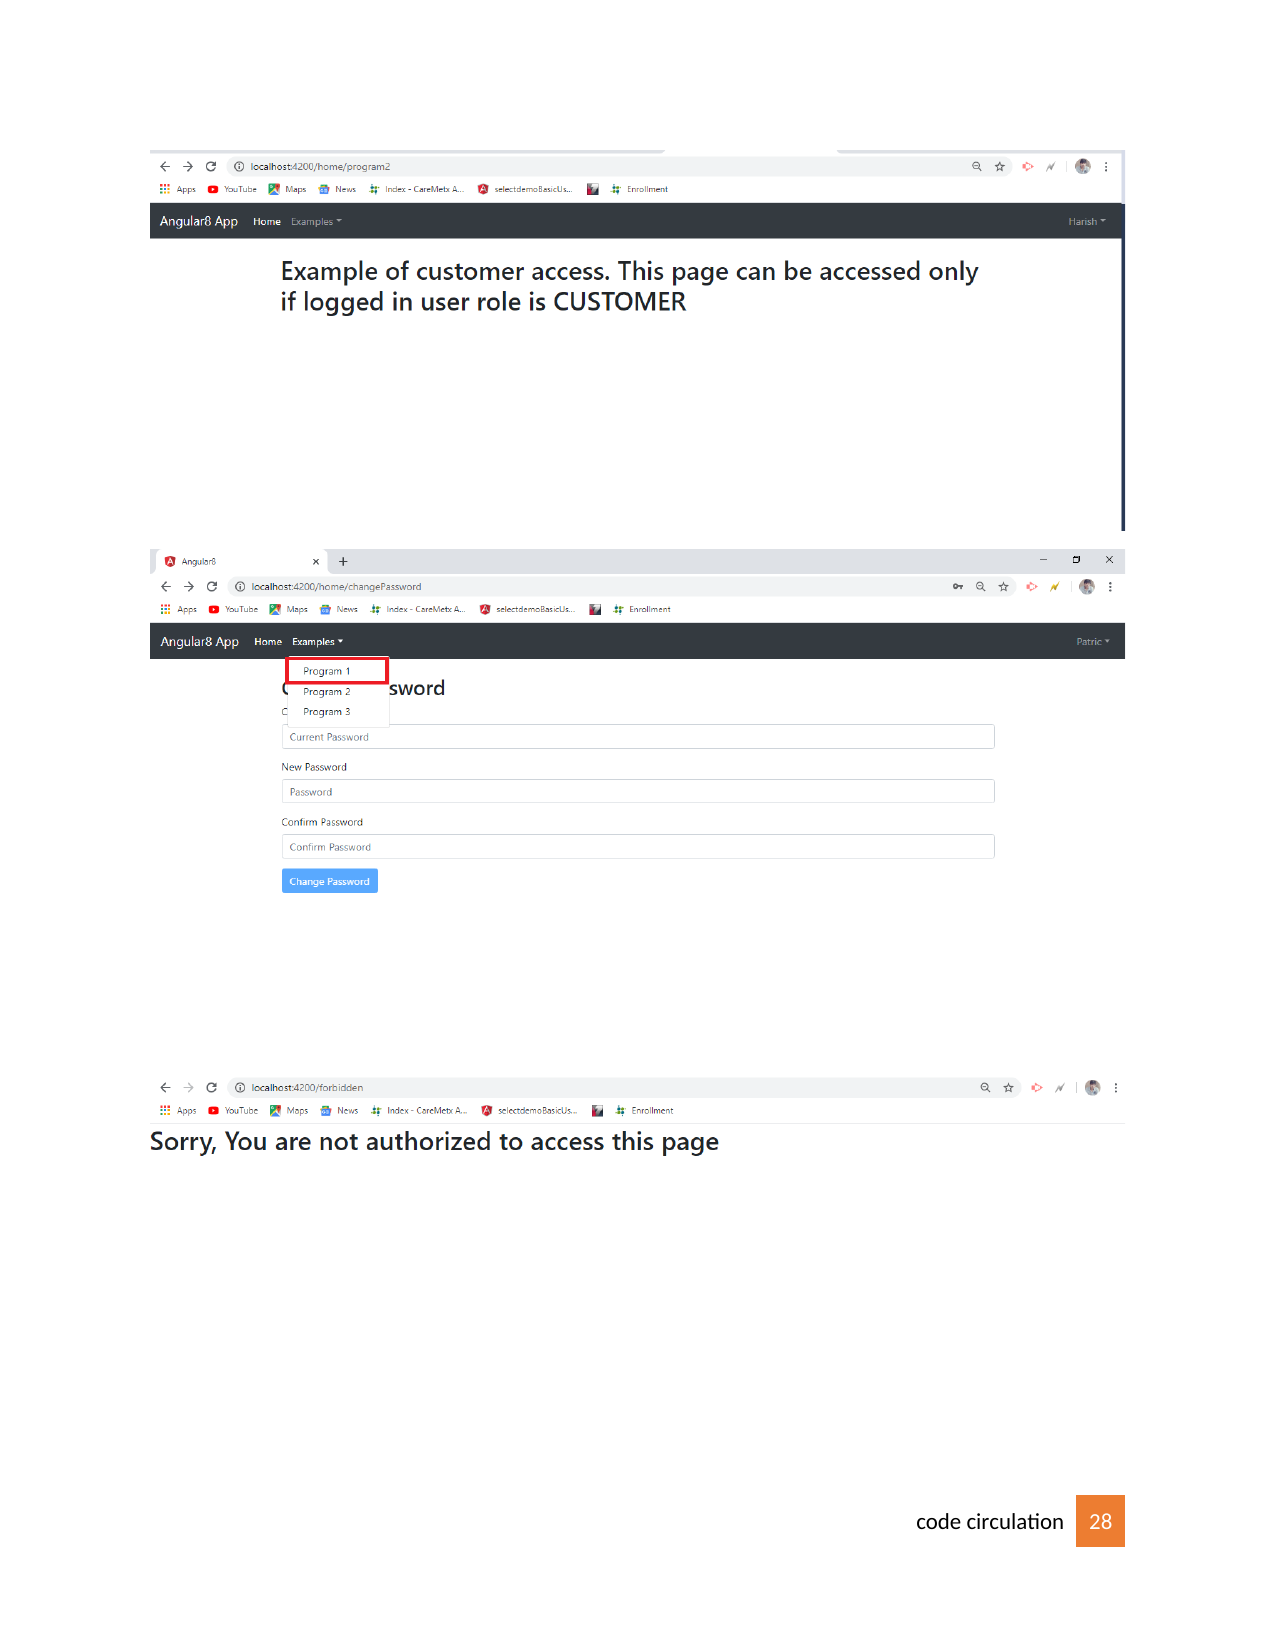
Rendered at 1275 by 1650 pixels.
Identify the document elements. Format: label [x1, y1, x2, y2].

picture [150, 150, 1125, 531]
picture [150, 1075, 1125, 1432]
picture [150, 549, 1125, 1057]
